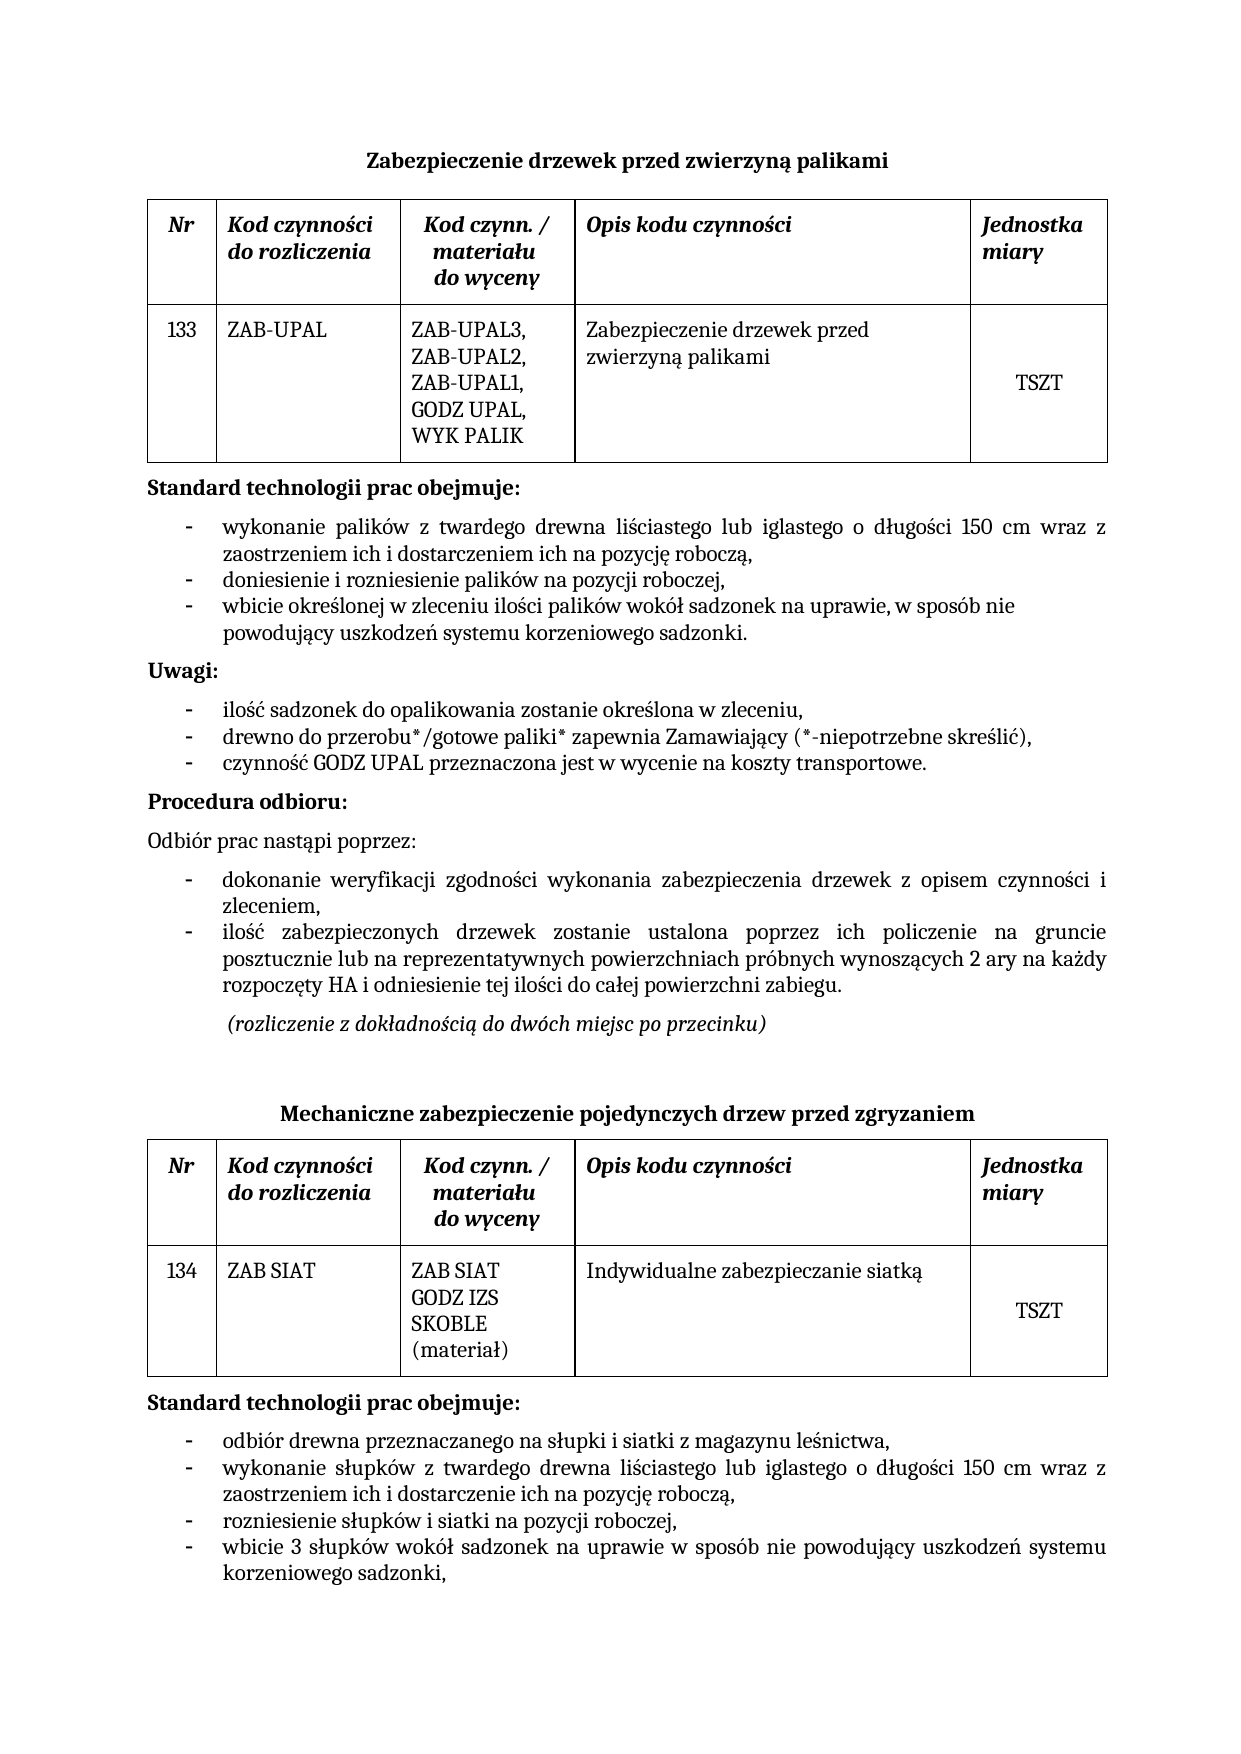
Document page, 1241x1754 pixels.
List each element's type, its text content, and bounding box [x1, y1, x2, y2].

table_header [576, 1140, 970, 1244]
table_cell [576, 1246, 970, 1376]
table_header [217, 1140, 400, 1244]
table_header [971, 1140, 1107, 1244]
list wykonanie palików z twardego drewna liściastego lub iglastego o długości 150 cm wraz z zaostrzeniem ich i dostarczeniem ich na pozycję roboczą, [185, 514, 1107, 567]
list rozniesienie słupków i siatki na pozycji roboczej, [185, 1507, 1107, 1534]
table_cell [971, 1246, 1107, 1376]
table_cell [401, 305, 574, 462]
list wykonanie słupków z twardego drewna liściastego lub iglastego o długości 150 cm wraz z zaostrzeniem ich i dostarczenie ich na pozycję roboczą, [185, 1455, 1107, 1507]
list odbiór drewna przeznaczanego na słupki i siatki z magazynu leśnictwa, [185, 1428, 1107, 1455]
list ilość sadzonek do opalikowania zostanie określona w zleceniu, [185, 697, 1107, 723]
text Procedura odbioru: [148, 789, 1107, 815]
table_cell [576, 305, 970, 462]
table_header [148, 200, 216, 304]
text Mechaniczne zabezpieczenie pojedynczych drzew przed zgryzaniem [148, 1101, 1107, 1127]
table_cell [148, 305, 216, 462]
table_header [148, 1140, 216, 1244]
text Standard technologii prac obejmuje: [148, 1389, 1107, 1416]
list ilość zabezpieczonych drzewek zostanie ustalona poprzez ich policzenie na gruncie posztucznie lub na reprezentatywnych powierzchniach próbnych wynoszących 2 ary na każdy rozpoczęty HA i odniesienie tej ilości do całej powierzchni zabiegu. [185, 919, 1107, 998]
list wbicie 3 słupków wokół sadzonek na uprawie w sposób nie powodujący uszkodzeń systemu korzeniowego sadzonki, [185, 1534, 1107, 1586]
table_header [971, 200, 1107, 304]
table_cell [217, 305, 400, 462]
list doniesienie i rozniesienie palików na pozycji roboczej, [185, 567, 1107, 593]
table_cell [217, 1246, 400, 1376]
list dokonanie weryfikacji zgodności wykonania zabezpieczenia drzewek z opisem czynności i zleceniem, [185, 866, 1107, 919]
list czynność GODZ UPAL przeznaczona jest w wycenie na koszty transportowe. [185, 750, 1107, 776]
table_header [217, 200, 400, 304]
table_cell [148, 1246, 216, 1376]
list wbicie określonej w zleceniu ilości palików wokół sadzonek na uprawie, w sposób nie powodujący uszkodzeń systemu korzeniowego sadzonki. [185, 593, 1107, 646]
text Zabezpieczenie drzewek przed zwierzyną palikami [148, 148, 1107, 174]
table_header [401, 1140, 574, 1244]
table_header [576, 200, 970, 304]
text Odbiór prac nastąpi poprzez: [148, 827, 1107, 854]
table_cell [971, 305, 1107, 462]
text Uwagi: [148, 658, 1107, 684]
list drewno do przerobu*/gotowe paliki* zapewnia Zamawiający (*-niepotrzebne skreślić), [185, 723, 1107, 750]
text Standard technologii prac obejmuje: [148, 475, 1107, 501]
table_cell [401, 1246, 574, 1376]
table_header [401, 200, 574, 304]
text (rozliczenie z dokładnością do dwóch miejsc po przecinku) [148, 1011, 1107, 1037]
